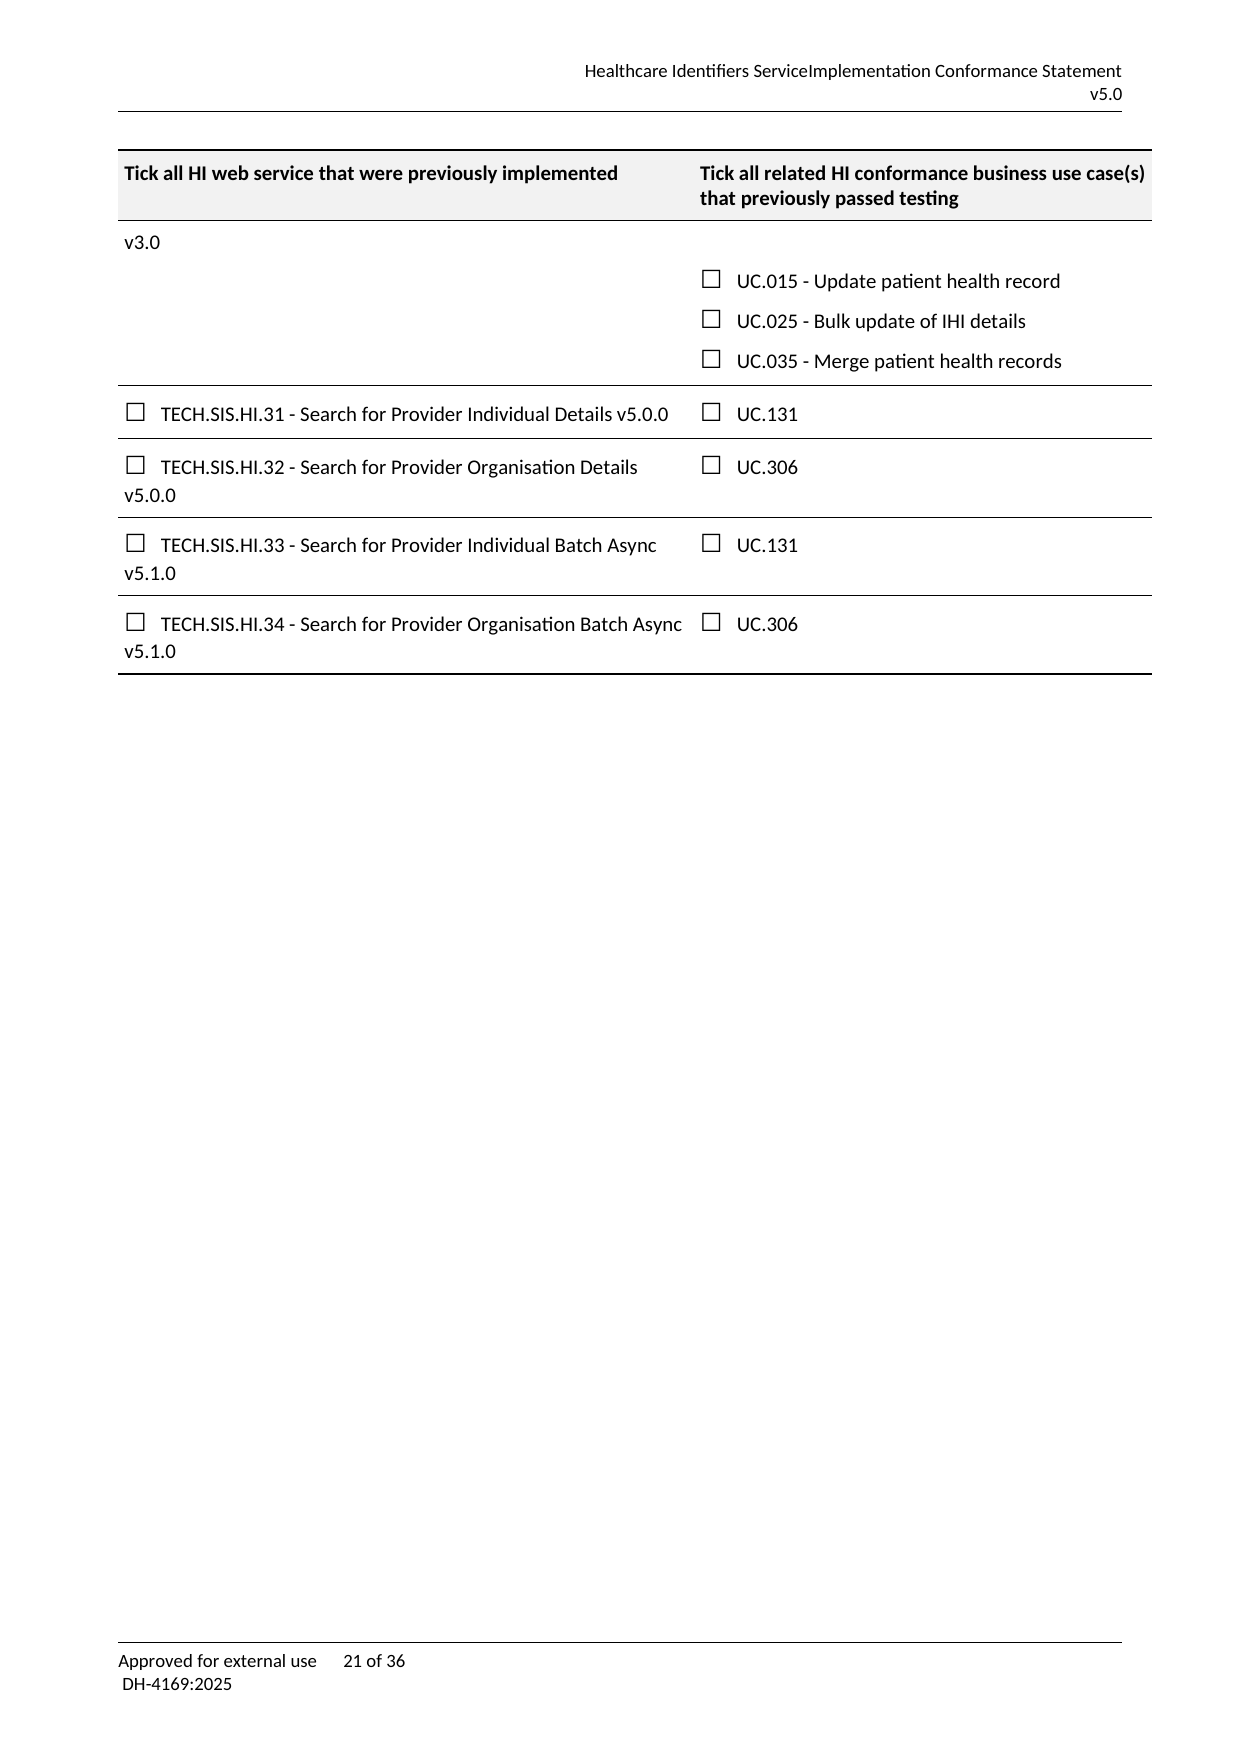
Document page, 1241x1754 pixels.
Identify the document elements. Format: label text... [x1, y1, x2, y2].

table_cell UC.306 [694, 596, 1152, 673]
table_header Tick all HI web service that were previously implemented [118, 151, 694, 220]
table_cell TECH.SIS.HI.31 - Search for Provider Individual Details v5.0.0 [118, 386, 694, 438]
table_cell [118, 221, 694, 385]
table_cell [694, 221, 1152, 385]
table_cell TECH.SIS.HI.34 - Search for Provider Organisation Batch Async v5.1.0 [118, 596, 694, 673]
table_header Tick all related HI conformance business use case(s) that previously passed testing [694, 151, 1152, 220]
table_cell TECH.SIS.HI.33 - Search for Provider Individual Batch Async v5.1.0 [118, 518, 694, 595]
table_cell UC.306 [694, 439, 1152, 516]
table_cell UC.131 [694, 518, 1152, 595]
table_cell UC.131 [694, 386, 1152, 438]
table_cell TECH.SIS.HI.32 - Search for Provider Organisation Details v5.0.0 [118, 439, 694, 516]
